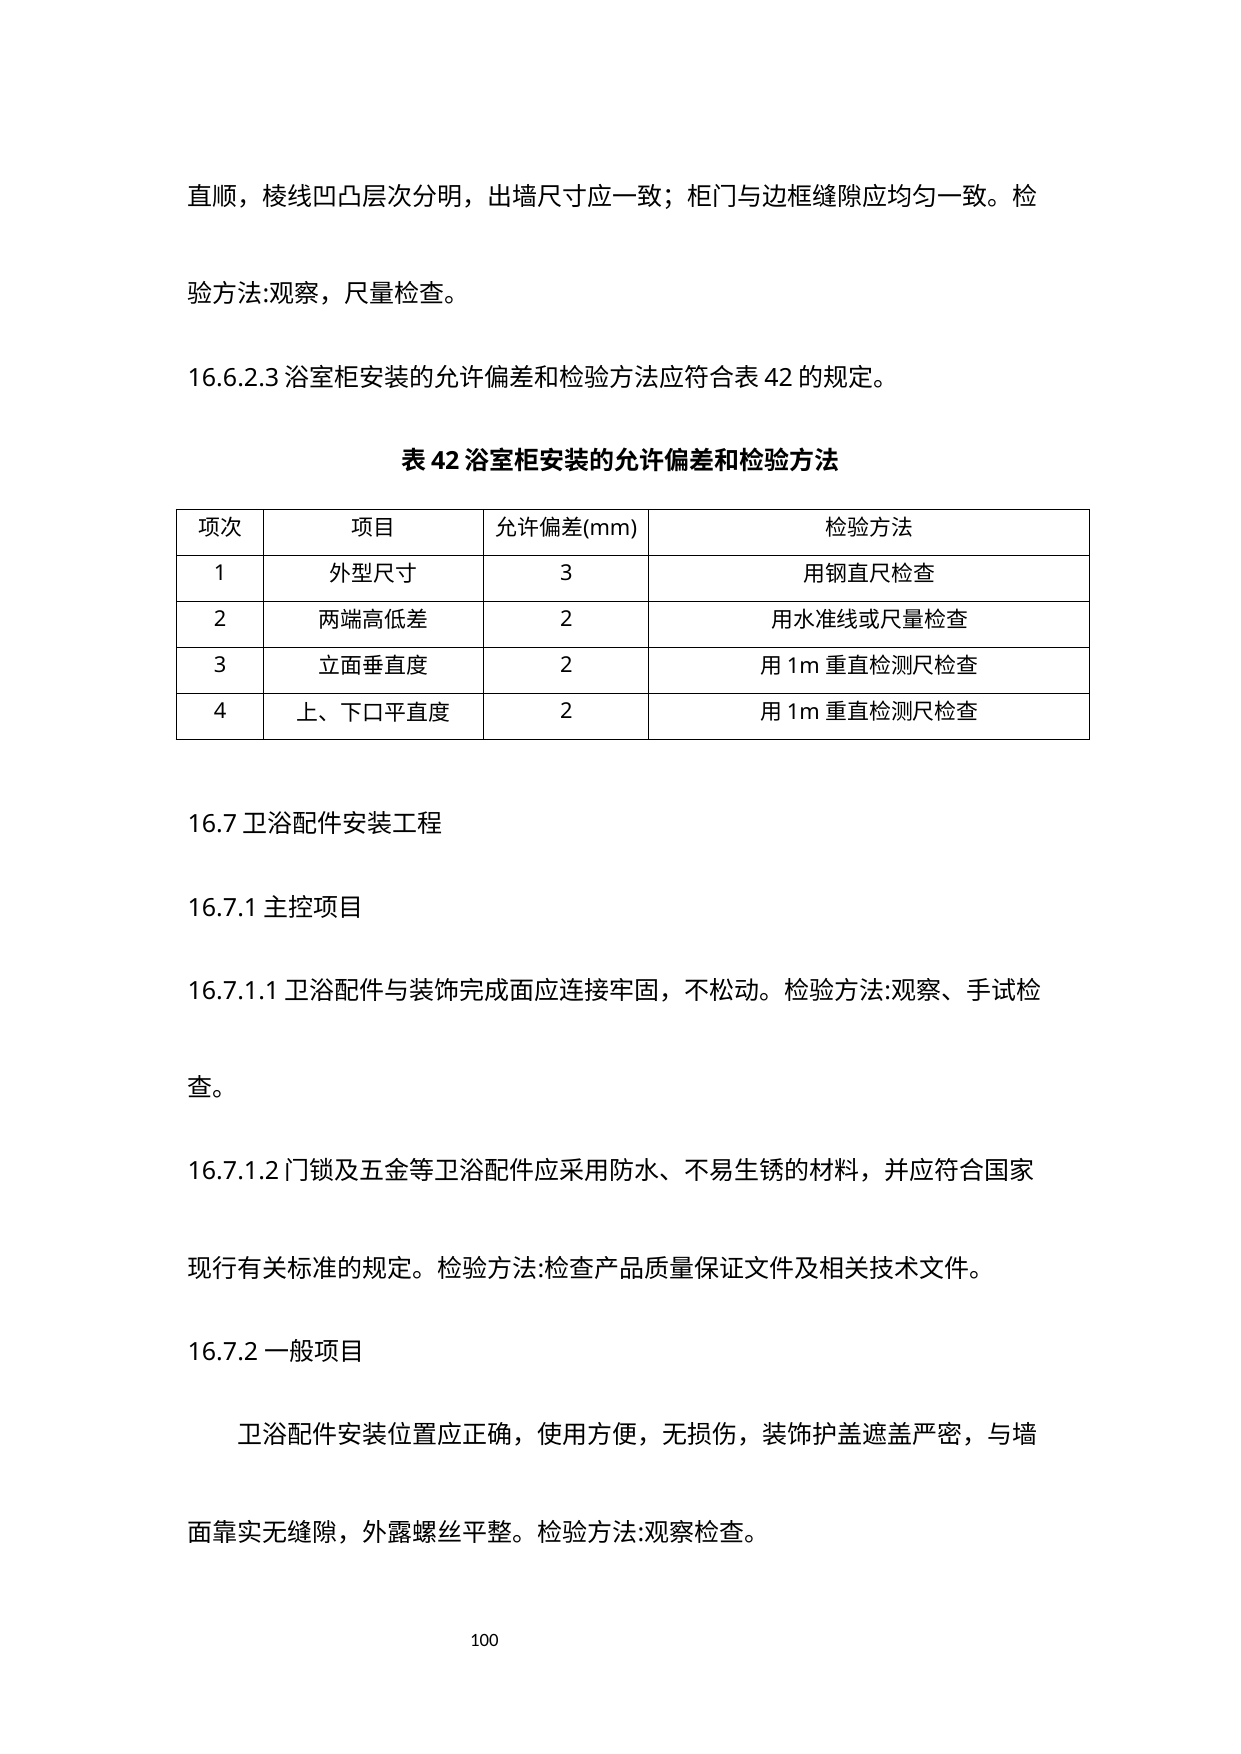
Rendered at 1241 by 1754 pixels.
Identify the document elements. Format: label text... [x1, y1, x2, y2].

text 16.7.1.2门锁及五金等卫浴配件应采用防水、不易生锈的材料，并应符合国家现行有关标准的规定。检验方法:检查产品质量保证文件及相关技术文件。 [187, 1136, 1053, 1299]
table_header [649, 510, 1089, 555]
text 表42浴室柜安装的允许偏差和检验方法 [187, 426, 1053, 491]
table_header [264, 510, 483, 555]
text 16.7.1主控项目 [187, 873, 1053, 938]
text 16.7.2 一般项目 [187, 1317, 1053, 1382]
text 卫浴配件安装位置应正确，使用方便，无损伤，装饰护盖遮盖严密，与墙面靠实无缝隙，外露螺丝平整。检验方法:观察检查。 [187, 1400, 1053, 1563]
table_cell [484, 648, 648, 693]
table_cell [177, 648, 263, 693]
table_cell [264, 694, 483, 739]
text 16.7卫浴配件安装工程 [187, 789, 1053, 854]
text 16.7.1.1卫浴配件与装饰完成面应连接牢固，不松动。检验方法:观察、手试检查。 [187, 956, 1053, 1118]
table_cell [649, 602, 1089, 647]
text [187, 162, 1053, 324]
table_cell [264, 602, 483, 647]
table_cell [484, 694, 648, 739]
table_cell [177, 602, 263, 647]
text 16.6.2.3浴室柜安装的允许偏差和检验方法应符合表42的规定。 [187, 343, 1053, 408]
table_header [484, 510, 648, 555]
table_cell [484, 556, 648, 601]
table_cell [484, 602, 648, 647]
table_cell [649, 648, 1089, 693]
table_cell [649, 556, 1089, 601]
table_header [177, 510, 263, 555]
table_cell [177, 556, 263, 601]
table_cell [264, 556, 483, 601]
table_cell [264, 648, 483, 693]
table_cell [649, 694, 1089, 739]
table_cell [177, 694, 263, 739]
